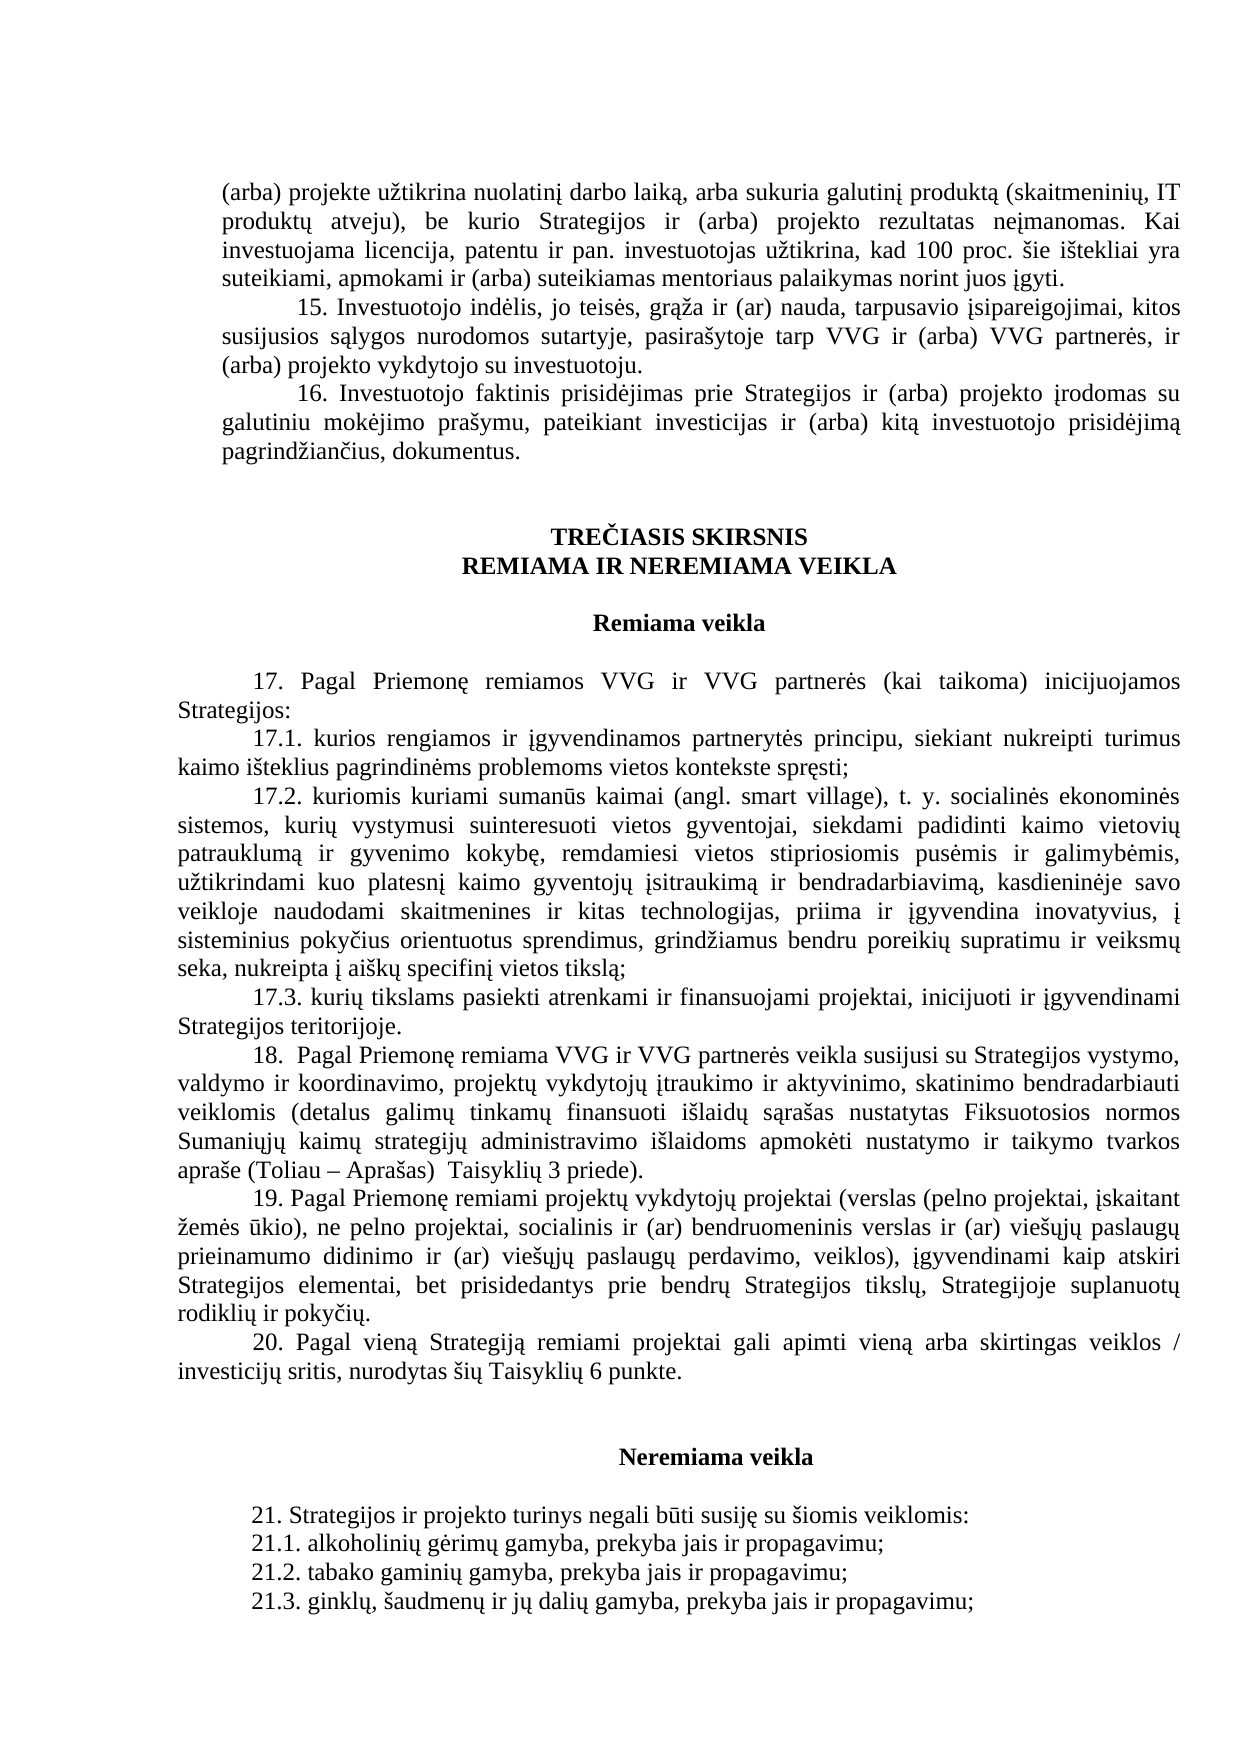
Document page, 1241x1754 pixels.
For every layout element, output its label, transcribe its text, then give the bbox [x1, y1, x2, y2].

text REMIAMA IR NEREMIAMA VEIKLA [177, 551, 1181, 580]
text 18. Pagal Priemonę remiama VVG ir VVG partnerės veikla susijusi su Strategijos vystymo, valdymo ir koordinavimo, projektų vykdytojų įtraukimo ir aktyvinimo, skatinimo bendradarbiauti veiklomis (detalus galimų tinkamų finansuoti išlaidų sąrašas nustatytas Fiksuotosios normos Sumaniųjų kaimų strategijų administravimo išlaidoms apmokėti nustatymo ir taikymo tvarkos apraše (Toliau – Aprašas) Taisyklių 3 priede). [177, 1040, 1181, 1183]
text 17.3. kurių tikslams pasiekti atrenkami ir finansuojami projektai, inicijuoti ir įgyvendinami Strategijos teritorijoje. [177, 982, 1181, 1040]
text 17. Pagal Priemonę remiamos VVG ir VVG partnerės (kai taikoma) inicijuojamos Strategijos: [177, 666, 1181, 723]
text 16. Investuotojo faktinis prisidėjimas prie Strategijos ir (arba) projekto įrodomas su galutiniu mokėjimo prašymu, pateikiant investicijas ir (arba) kitą investuotojo prisidėjimą pagrindžiančius, dokumentus. [222, 378, 1181, 465]
text 21.3. ginklų, šaudmenų ir jų dalių gamyba, prekyba jais ir propagavimu; [177, 1586, 1181, 1615]
text 21. Strategijos ir projekto turinys negali būti susiję su šiomis veiklomis: [177, 1500, 1181, 1528]
text 21.1. alkoholinių gėrimų gamyba, prekyba jais ir propagavimu; [177, 1528, 1181, 1557]
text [222, 177, 1181, 292]
text 17.1. kurios rengiamos ir įgyvendinamos partnerytės principu, siekiant nukreipti turimus kaimo išteklius pagrindinėms problemoms vietos kontekste spręsti; [177, 723, 1181, 781]
text TREČIASIS SKIRSNIS [177, 522, 1181, 551]
text 19. Pagal Priemonę remiami projektų vykdytojų projektai (verslas (pelno projektai, įskaitant žemės ūkio), ne pelno projektai, socialinis ir (ar) bendruomeninis verslas ir (ar) viešųjų paslaugų prieinamumo didinimo ir (ar) viešųjų paslaugų perdavimo, veiklos), įgyvendinami kaip atskiri Strategijos elementai, bet prisidedantys prie bendrų Strategijos tikslų, Strategijoje suplanuotų rodiklių ir pokyčių. [177, 1183, 1181, 1327]
text Neremiama veikla [177, 1442, 1181, 1471]
text Remiama veikla [177, 608, 1181, 637]
text 21.2. tabako gaminių gamyba, prekyba jais ir propagavimu; [177, 1557, 1181, 1586]
text 20. Pagal vieną Strategiją remiami projektai gali apimti vieną arba skirtingas veiklos / investicijų sritis, nurodytas šių Taisyklių 6 punkte. [177, 1327, 1181, 1385]
text 15. Investuotojo indėlis, jo teisės, grąža ir (ar) nauda, tarpusavio įsipareigojimai, kitos susijusios sąlygos nurodomos sutartyje, pasirašytoje tarp VVG ir (arba) VVG partnerės, ir (arba) projekto vykdytojo su investuotoju. [222, 292, 1181, 378]
text 17.2. kuriomis kuriami sumanūs kaimai (angl. smart village), t. y. socialinės ekonominės sistemos, kurių vystymusi suinteresuoti vietos gyventojai, siekdami padidinti kaimo vietovių patrauklumą ir gyvenimo kokybę, remdamiesi vietos stipriosiomis pusėmis ir galimybėmis, užtikrindami kuo platesnį kaimo gyventojų įsitraukimą ir bendradarbiavimą, kasdieninėje savo veikloje naudodami skaitmenines ir kitas technologijas, priima ir įgyvendina inovatyvius, į sisteminius pokyčius orientuotus sprendimus, grindžiamus bendru poreikių supratimu ir veiksmų seka, nukreipta į aiškų specifinį vietos tikslą; [177, 781, 1181, 982]
